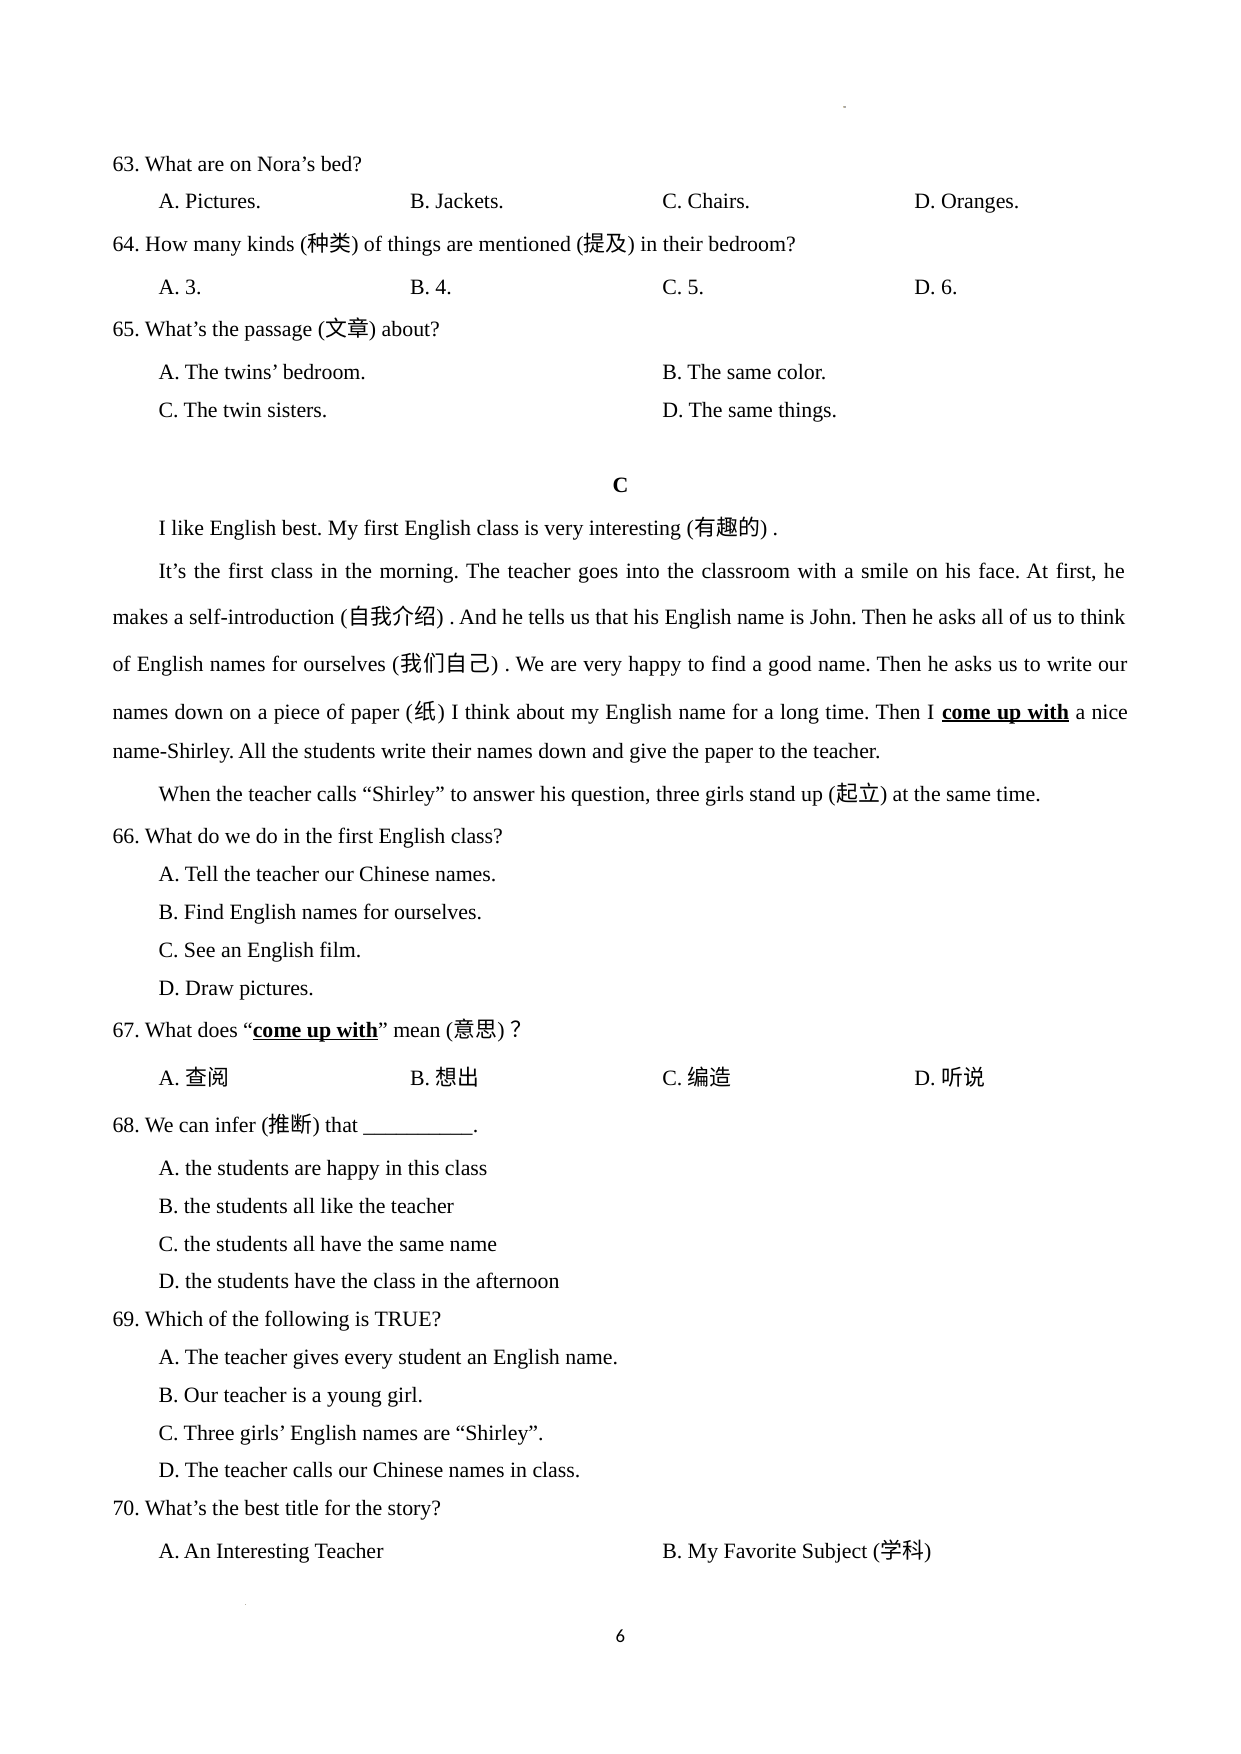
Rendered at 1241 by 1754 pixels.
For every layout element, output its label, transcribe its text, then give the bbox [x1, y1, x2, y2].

text C. the students all have the same name [112, 1231, 1128, 1256]
text A. The teacher gives every student an English name. [112, 1344, 1128, 1369]
text B. Find English names for ourselves. [112, 899, 1128, 924]
text A. Pictures. B. Jackets. C. Chairs. D. Oranges. [112, 188, 1128, 213]
text 69. Which of the following is TRUE? [112, 1306, 1128, 1331]
text A. An Interesting Teacher B. My Favorite Subject (学科) [112, 1533, 1128, 1565]
text C. See an English film. [112, 937, 1128, 962]
text 65. What’s the passage (文章) about? [112, 311, 1128, 343]
text A. the students are happy in this class [112, 1155, 1128, 1180]
text 67. What does “come up with” mean (意思) ？ [112, 1012, 1128, 1044]
text A. 3. B. 4. C. 5. D. 6. [112, 274, 1128, 299]
text A. Tell the teacher our Chinese names. [112, 861, 1128, 886]
text 68. We can infer (推断) that __________. [112, 1107, 1128, 1139]
text 63. What are on Nora’s bed? [112, 151, 1128, 176]
text B. Our teacher is a young girl. [112, 1382, 1128, 1407]
text D. Draw pictures. [112, 974, 1128, 1000]
text I like English best. My first English class is very interesting (有趣的) . [112, 510, 1128, 542]
text D. The teacher calls our Chinese names in class. [112, 1457, 1128, 1483]
text 70. What’s the best title for the story? [112, 1495, 1128, 1520]
text A. 查阅 B. 想出 C. 编造 D. 听说 [112, 1060, 1128, 1092]
text A. The twins’ bedroom. B. The same color. [112, 359, 1128, 384]
text When the teacher calls “Shirley” to answer his question, three girls stand up (起立) at the same time. [112, 776, 1128, 807]
text 66. What do we do in the first English class? [112, 823, 1128, 848]
text D. the students have the class in the afternoon [112, 1268, 1128, 1293]
text B. the students all like the teacher [112, 1193, 1128, 1218]
text C. The twin sisters. D. The same things. [112, 397, 1128, 422]
text 64. How many kinds (种类) of things are mentioned (提及) in their bedroom? [112, 226, 1128, 258]
text C [112, 472, 1128, 498]
text It’s the first class in the morning. The teacher goes into the classroom with a smile on his face. At first, he makes a self-introduction (自我介绍) . And he tells us that his English name is John. Then he asks all of us to think of English names for ourselves (我们自己) . We are very happy to find a good name. Then he asks us to write our names down on a piece of paper (纸) I think about my English name for a long time. Then I come up with a nice name-Shirley. All the students write their names down and give the paper to the teacher. [112, 558, 1128, 763]
text C. Three girls’ English names are “Shirley”. [112, 1419, 1128, 1445]
